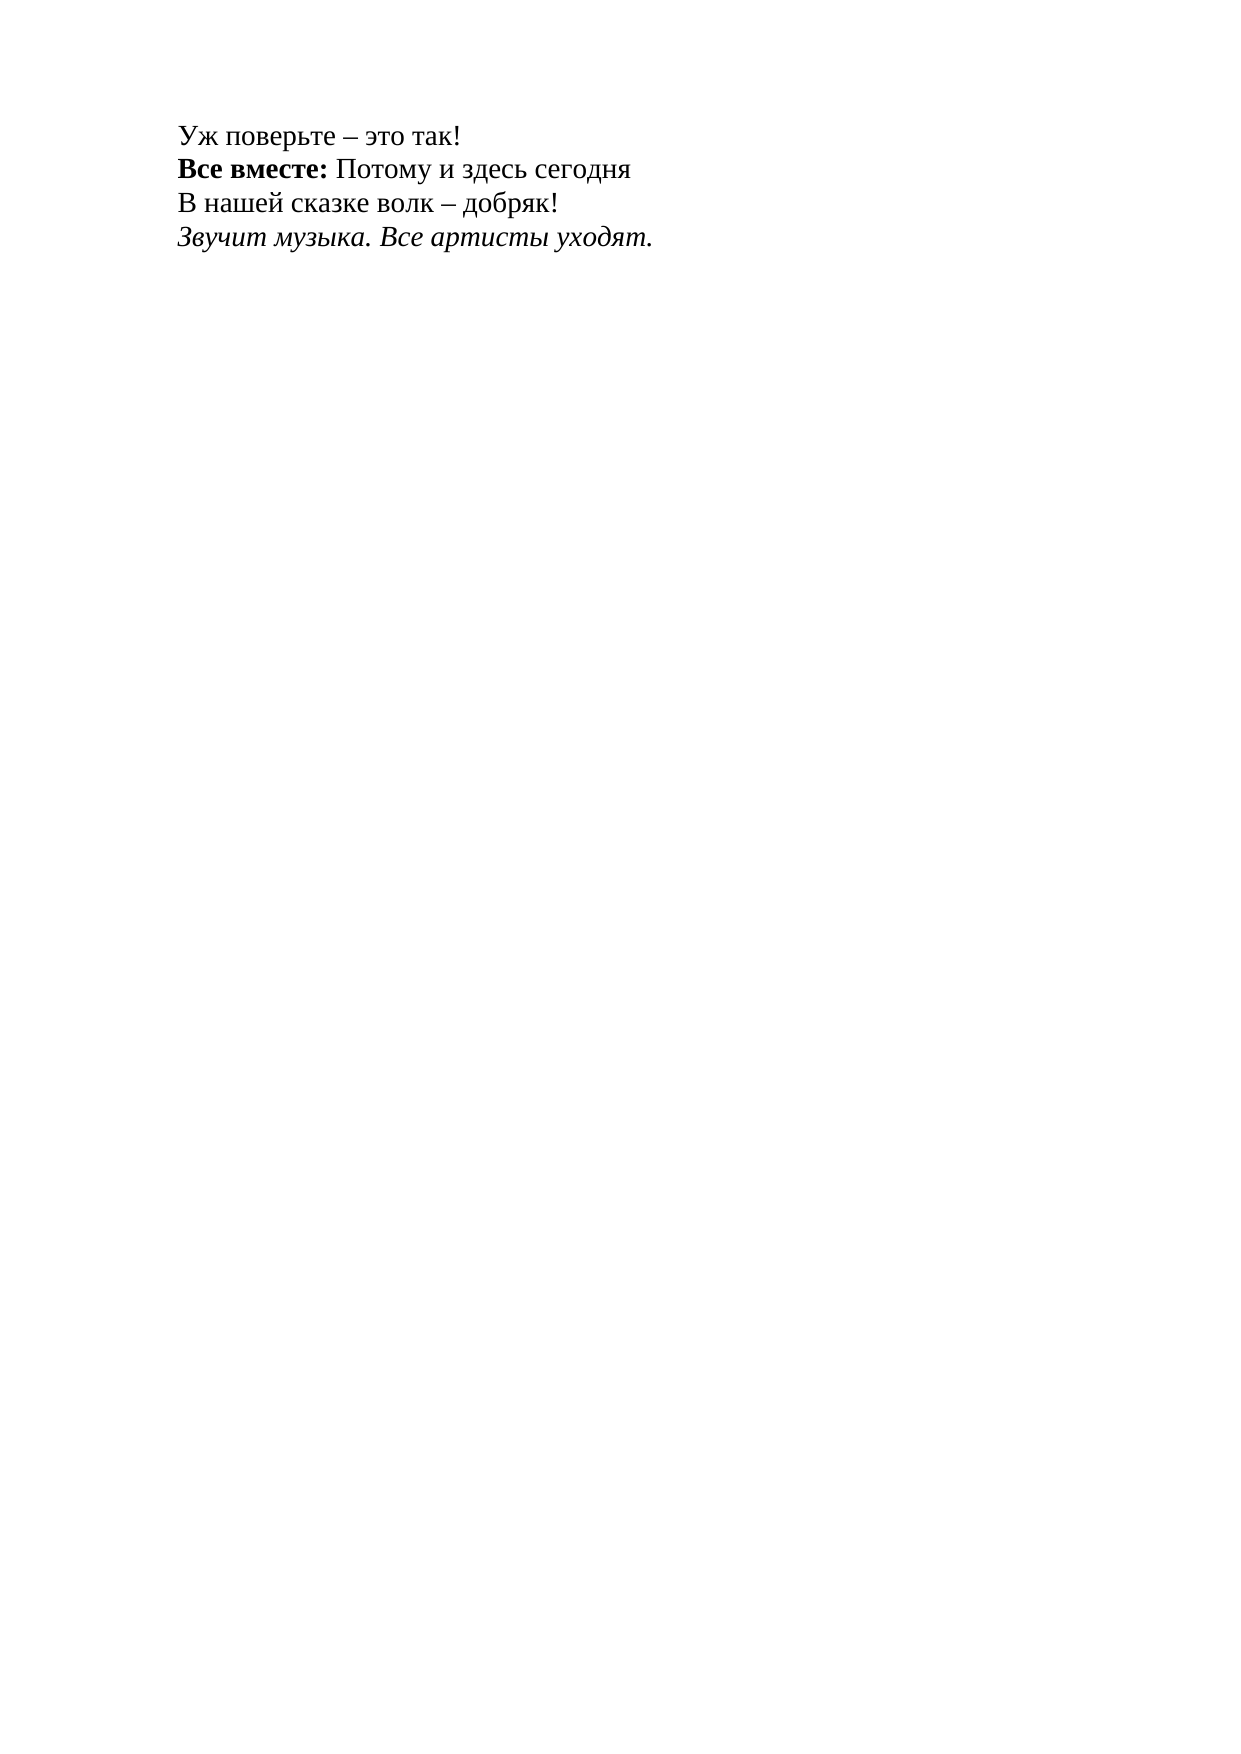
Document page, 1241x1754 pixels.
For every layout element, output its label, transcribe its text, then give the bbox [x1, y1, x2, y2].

text В нашей сказке волк – добряк! [177, 185, 1152, 219]
text Все вместе: Потому и здесь сегодня [177, 152, 1152, 185]
text Уж поверьте – это так! [177, 118, 1152, 152]
text Звучит музыка. Все артисты уходят. [177, 219, 1152, 252]
